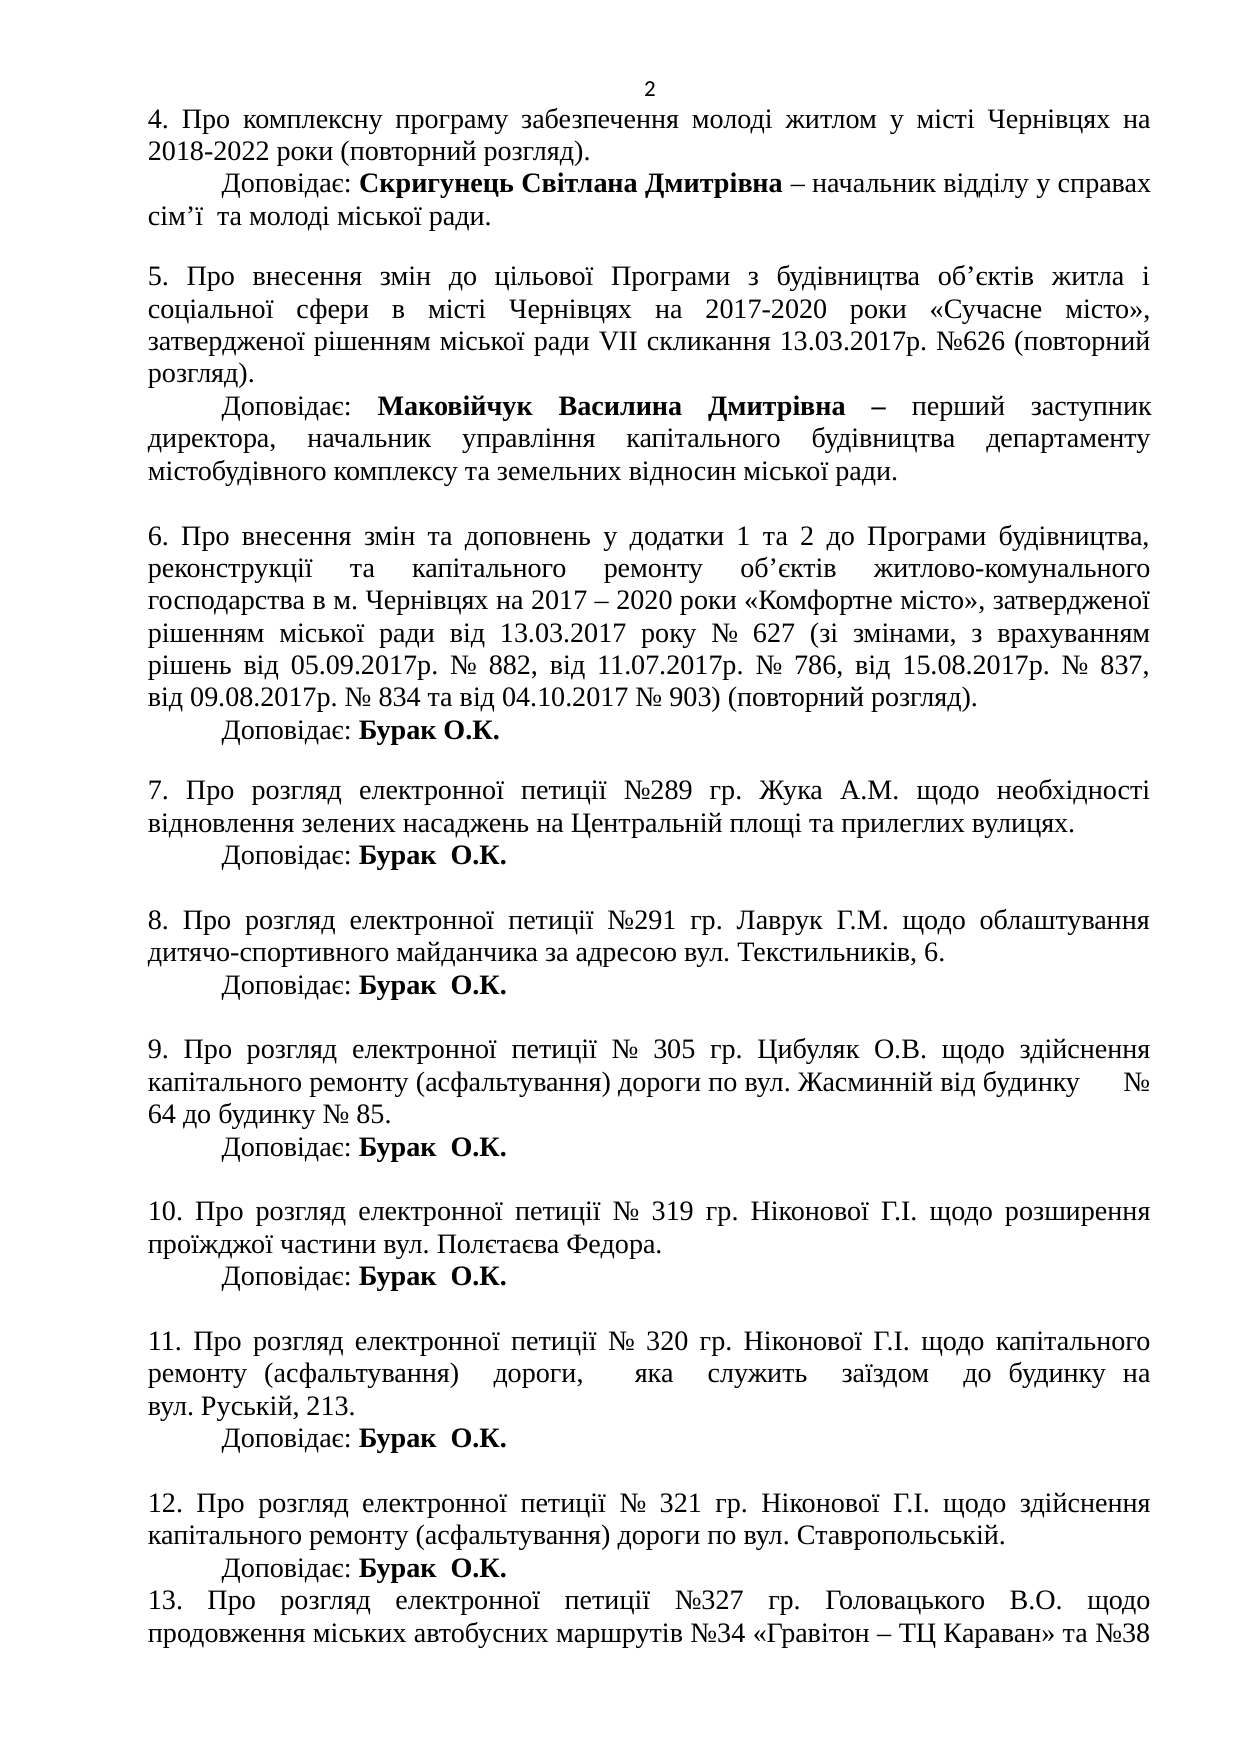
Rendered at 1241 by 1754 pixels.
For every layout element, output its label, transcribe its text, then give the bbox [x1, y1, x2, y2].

text Доповідає: Маковійчук Василина Дмитрівна – перший заступник директора, начальник управління капітального будівництва департаменту містобудівного комплексу та земельних відносин міської ради. [148, 389, 1152, 486]
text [148, 1583, 1152, 1648]
text Доповідає: Бурак О.К. [148, 1130, 1152, 1162]
text 9. Про розгляд електронної петиції № 305 гр. Цибуляк О.В. щодо здійснення капітального ремонту (асфальтування) дороги по вул. Жасминній від будинку № 64 до будинку № 85. [148, 1032, 1152, 1130]
text 5. Про внесення змін до цільової Програми з будівництва об’єктів житла і соціальної сфери в місті Чернівцях на 2017-2020 роки «Сучасне місто», затвердженої рішенням міської ради VIІ скликання 13.03.2017р. №626 (повторний розгляд). [148, 259, 1152, 389]
text 4. Про комплексну програму забезпечення молоді житлом у місті Чернівцях на 2018-2022 роки (повторний розгляд). [148, 102, 1152, 167]
text 11. Про розгляд електронної петиції № 320 гр. Ніконової Г.І. щодо капітального ремонту (асфальтування) дороги, яка служить заїздом до будинку на вул. Руській, 213. [148, 1324, 1152, 1421]
text 7. Про розгляд електронної петиції №289 гр. Жука А.М. щодо необхідності відновлення зелених насаджень на Центральній площі та прилеглих вулицях. [148, 773, 1152, 838]
text Доповідає: Бурак О.К. [148, 838, 1152, 871]
text 12. Про розгляд електронної петиції № 321 гр. Ніконової Г.І. щодо здійснення капітального ремонту (асфальтування) дороги по вул. Ставропольській. [148, 1486, 1152, 1551]
text 6. Про внесення змін та доповнень у додатки 1 та 2 до Програми будівництва, реконструкції та капітального ремонту об’єктів житлово-комунального господарства в м. Чернівцях на 2017 – 2020 роки «Комфортне місто», затвердженої рішенням міської ради від 13.03.2017 року № 627 (зі змінами, з врахуванням рішень від 05.09.2017р. № 882, від 11.07.2017р. № 786, від 15.08.2017р. № 837, від 09.08.2017р. № 834 та від 04.10.2017 № 903) (повторний розгляд). [148, 518, 1152, 713]
text Доповідає: Бурак О.К. [148, 713, 1152, 745]
text Доповідає: Бурак О.К. [148, 1551, 1152, 1583]
text Доповідає: Бурак О.К. [148, 1421, 1152, 1454]
text 10. Про розгляд електронної петиції № 319 гр. Ніконової Г.І. щодо розширення проїжджої частини вул. Полєтаєва Федора. [148, 1194, 1152, 1259]
text 8. Про розгляд електронної петиції №291 гр. Лаврук Г.М. щодо облаштування дитячо-спортивного майданчика за адресою вул. Текстильників, 6. [148, 903, 1152, 968]
text Доповідає: Скригунець Світлана Дмитрівна – начальник відділу у справах сім’ї та молоді міської ради. [148, 167, 1152, 231]
text Доповідає: Бурак О.К. [148, 968, 1152, 1000]
text Доповідає: Бурак О.К. [148, 1259, 1152, 1292]
